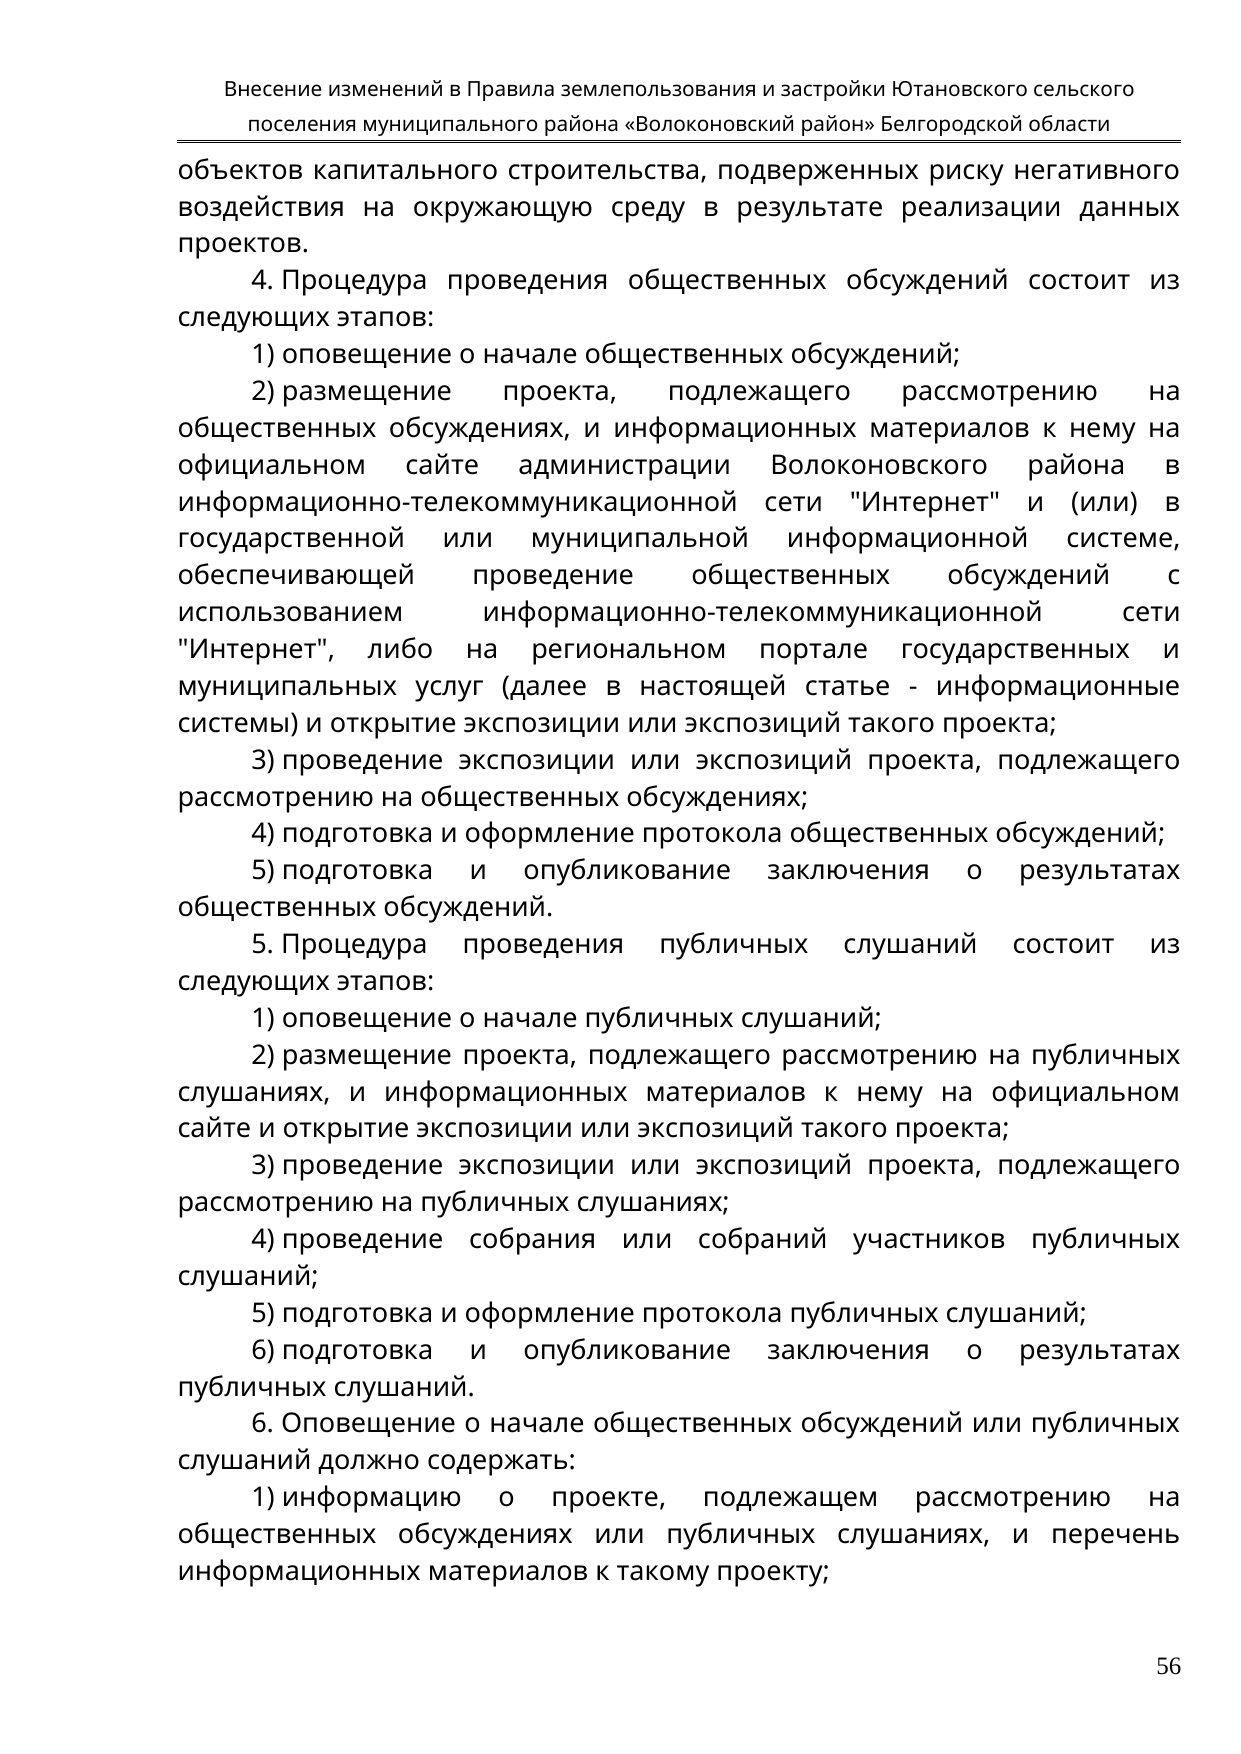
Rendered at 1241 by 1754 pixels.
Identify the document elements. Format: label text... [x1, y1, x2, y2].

list подготовка и оформление протокола публичных слушаний; [177, 1293, 1181, 1330]
list Процедура проведения общественных обсуждений состоит из следующих этапов: [177, 261, 1181, 334]
list подготовка и опубликование заключения о результатах общественных обсуждений. [177, 851, 1181, 924]
list размещение проекта, подлежащего рассмотрению на общественных обсуждениях, и информационных материалов к нему на официальном сайте администрации Волоконовского района в информационно-телекоммуникационной сети "Интернет" и (или) в государственной или муниципальной информационной системе, обеспечивающей проведение общественных обсуждений с использованием информационно-телекоммуникационной сети "Интернет", либо на региональном портале государственных и муниципальных услуг (далее в настоящей статье - информационные системы) и открытие экспозиции или экспозиций такого проекта; [177, 371, 1181, 740]
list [177, 150, 1181, 261]
list Процедура проведения публичных слушаний состоит из следующих этапов: [177, 924, 1181, 998]
list информацию о проекте, подлежащем рассмотрению на общественных обсуждениях или публичных слушаниях, и перечень информационных материалов к такому проекту; [177, 1478, 1181, 1588]
list оповещение о начале публичных слушаний; [177, 998, 1181, 1035]
list оповещение о начале общественных обсуждений; [177, 334, 1181, 371]
list проведение собрания или собраний участников публичных слушаний; [177, 1219, 1181, 1293]
list размещение проекта, подлежащего рассмотрению на публичных слушаниях, и информационных материалов к нему на официальном сайте и открытие экспозиции или экспозиций такого проекта; [177, 1035, 1181, 1146]
list подготовка и опубликование заключения о результатах публичных слушаний. [177, 1330, 1181, 1404]
list Оповещение о начале общественных обсуждений или публичных слушаний должно содержать: [177, 1404, 1181, 1478]
list подготовка и оформление протокола общественных обсуждений; [177, 814, 1181, 851]
list проведение экспозиции или экспозиций проекта, подлежащего рассмотрению на публичных слушаниях; [177, 1146, 1181, 1219]
list проведение экспозиции или экспозиций проекта, подлежащего рассмотрению на общественных обсуждениях; [177, 740, 1181, 814]
